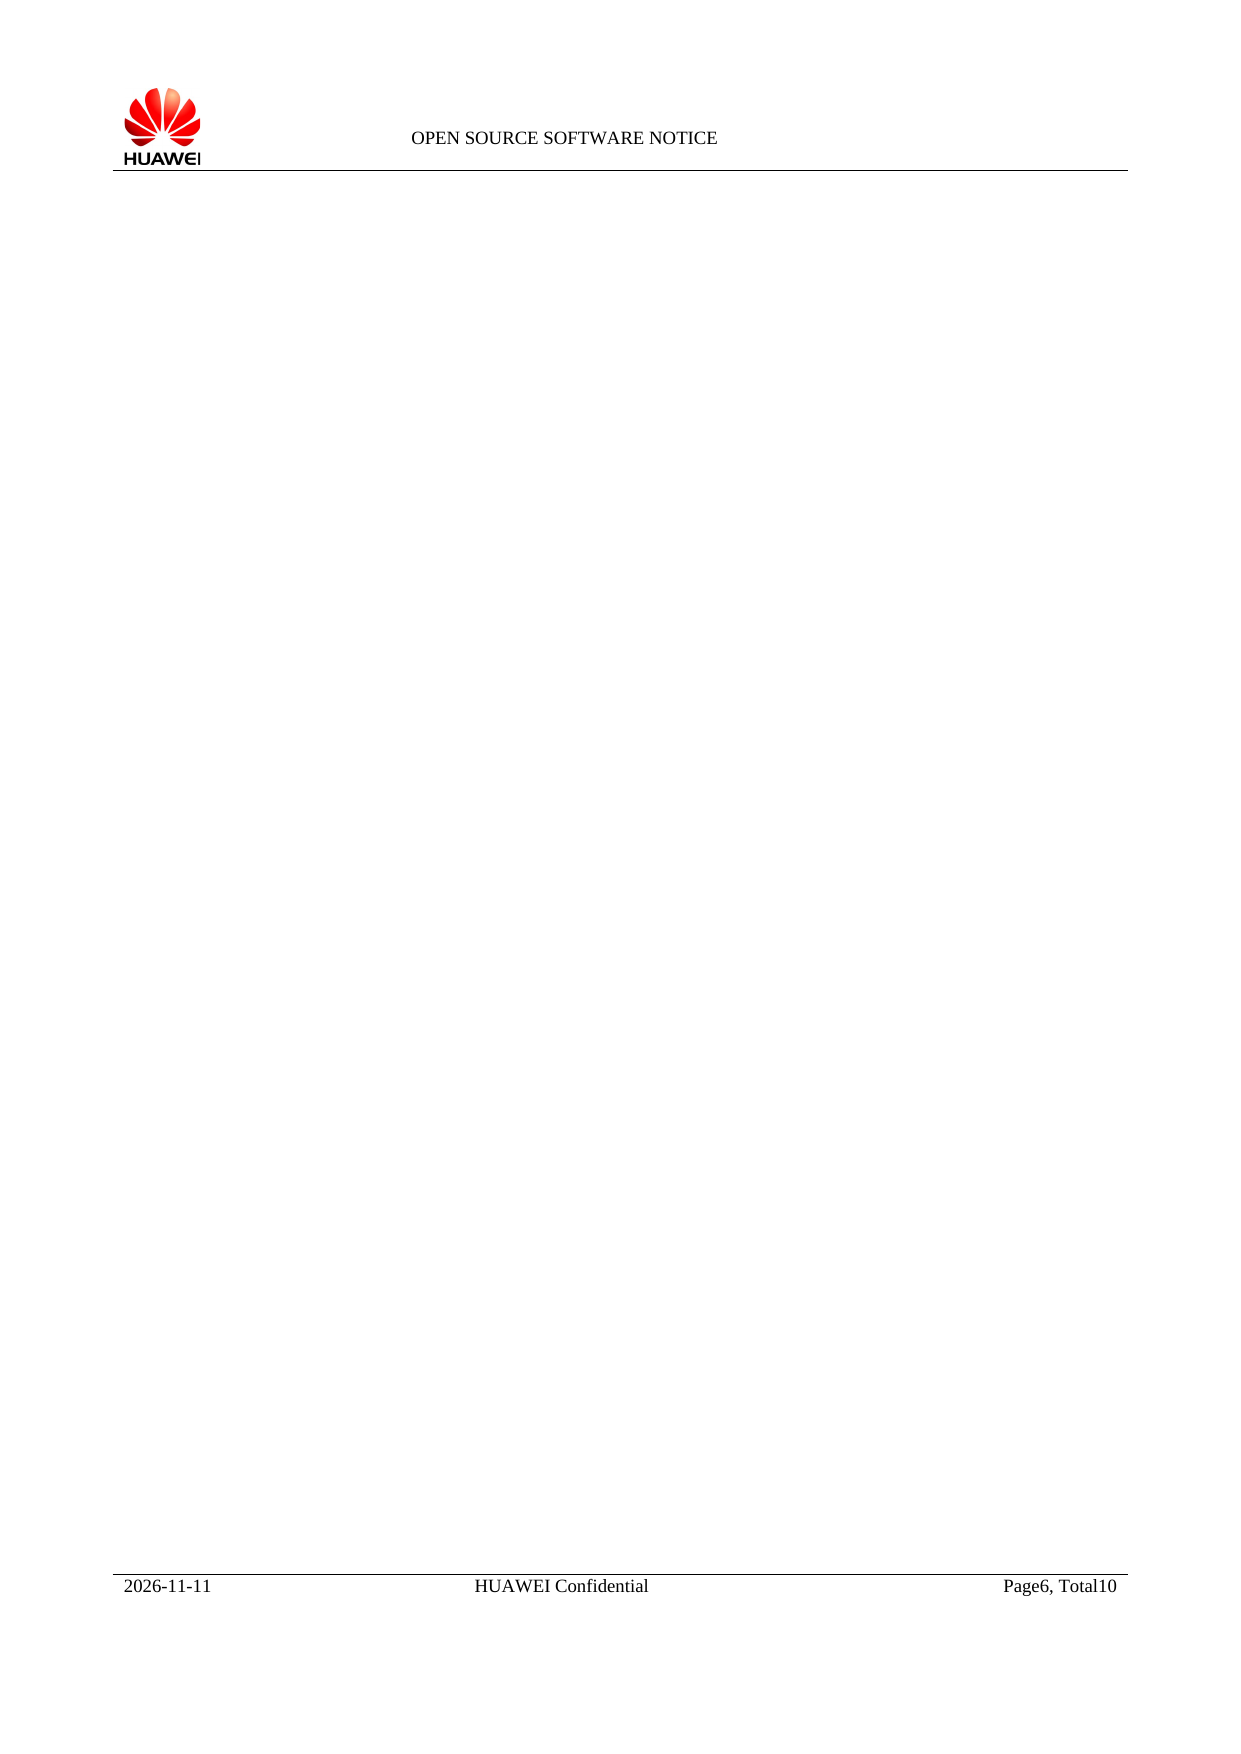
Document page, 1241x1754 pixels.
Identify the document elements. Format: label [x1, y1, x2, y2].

picture [124, 88, 201, 165]
